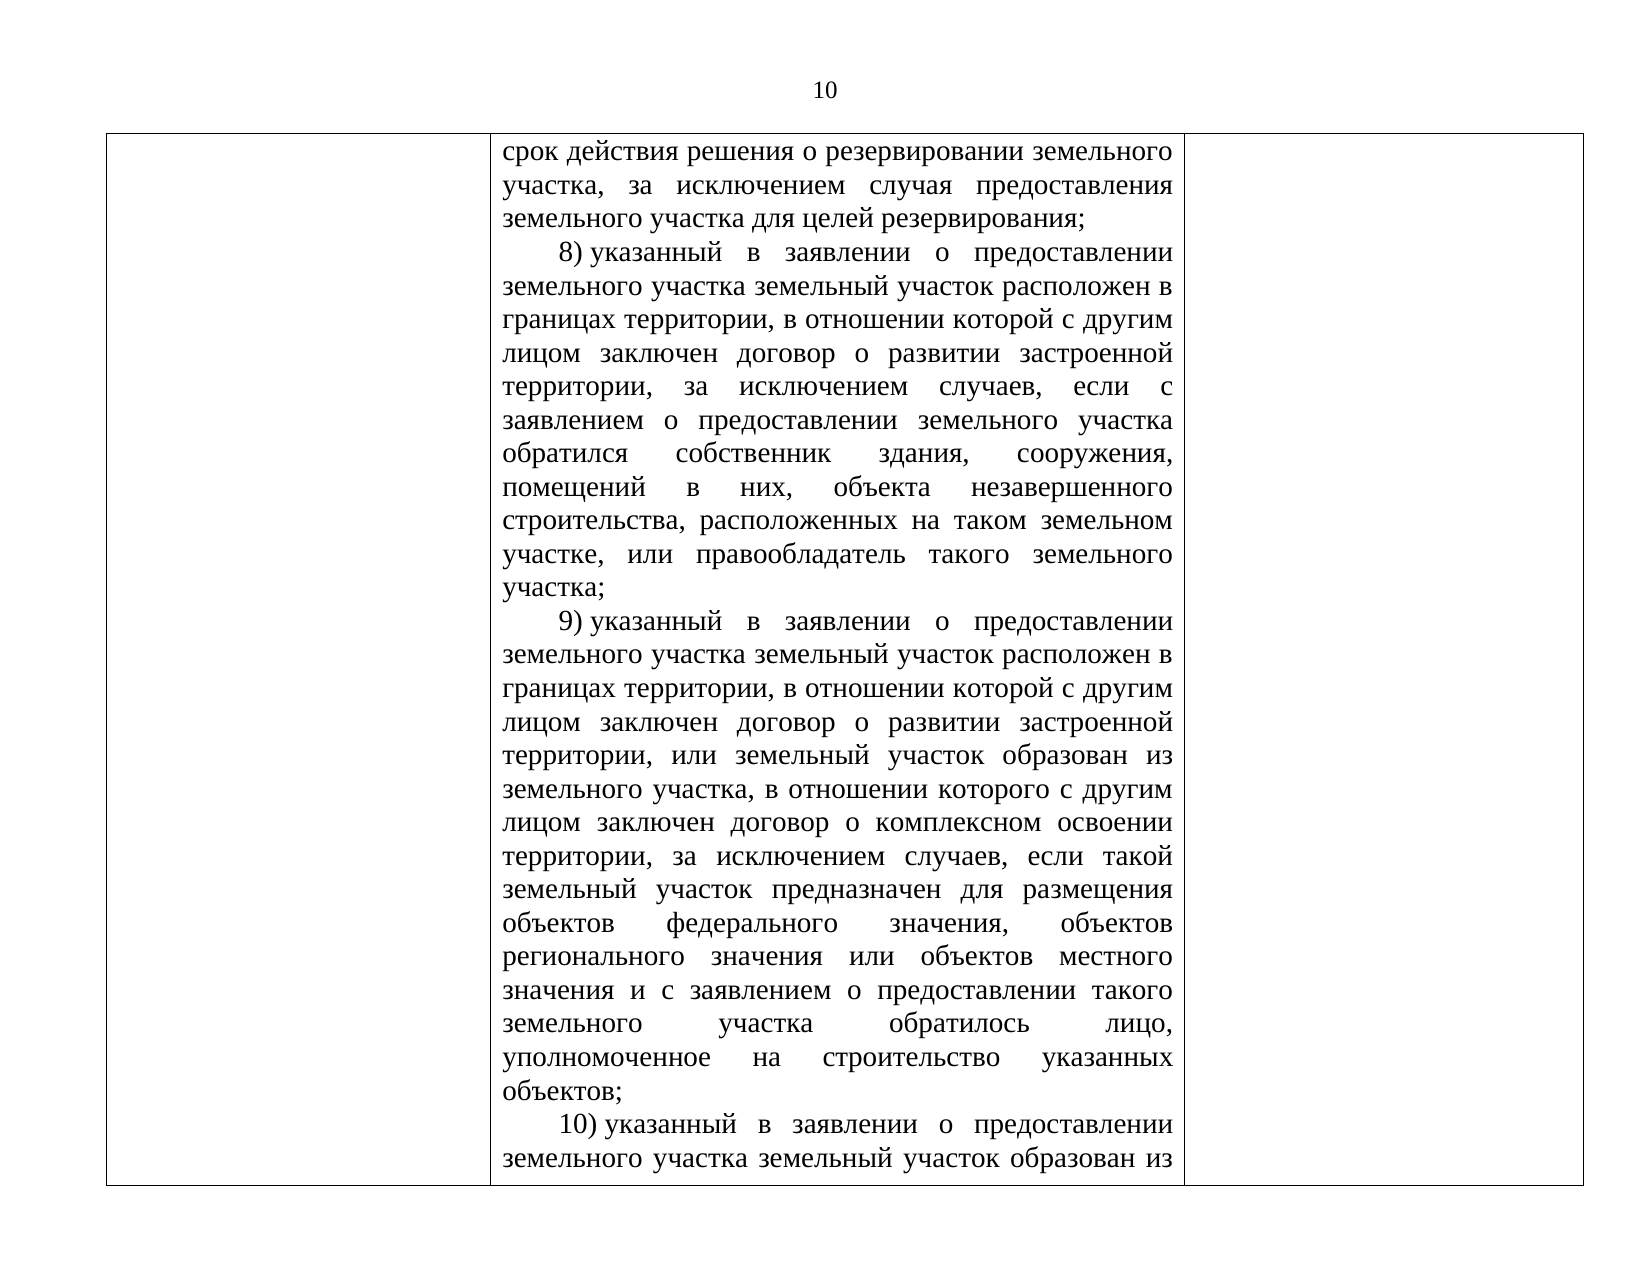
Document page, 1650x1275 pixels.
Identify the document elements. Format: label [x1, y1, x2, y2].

table_cell [491, 134, 1184, 1185]
table_cell [107, 134, 490, 1185]
table_cell [1185, 134, 1583, 1185]
